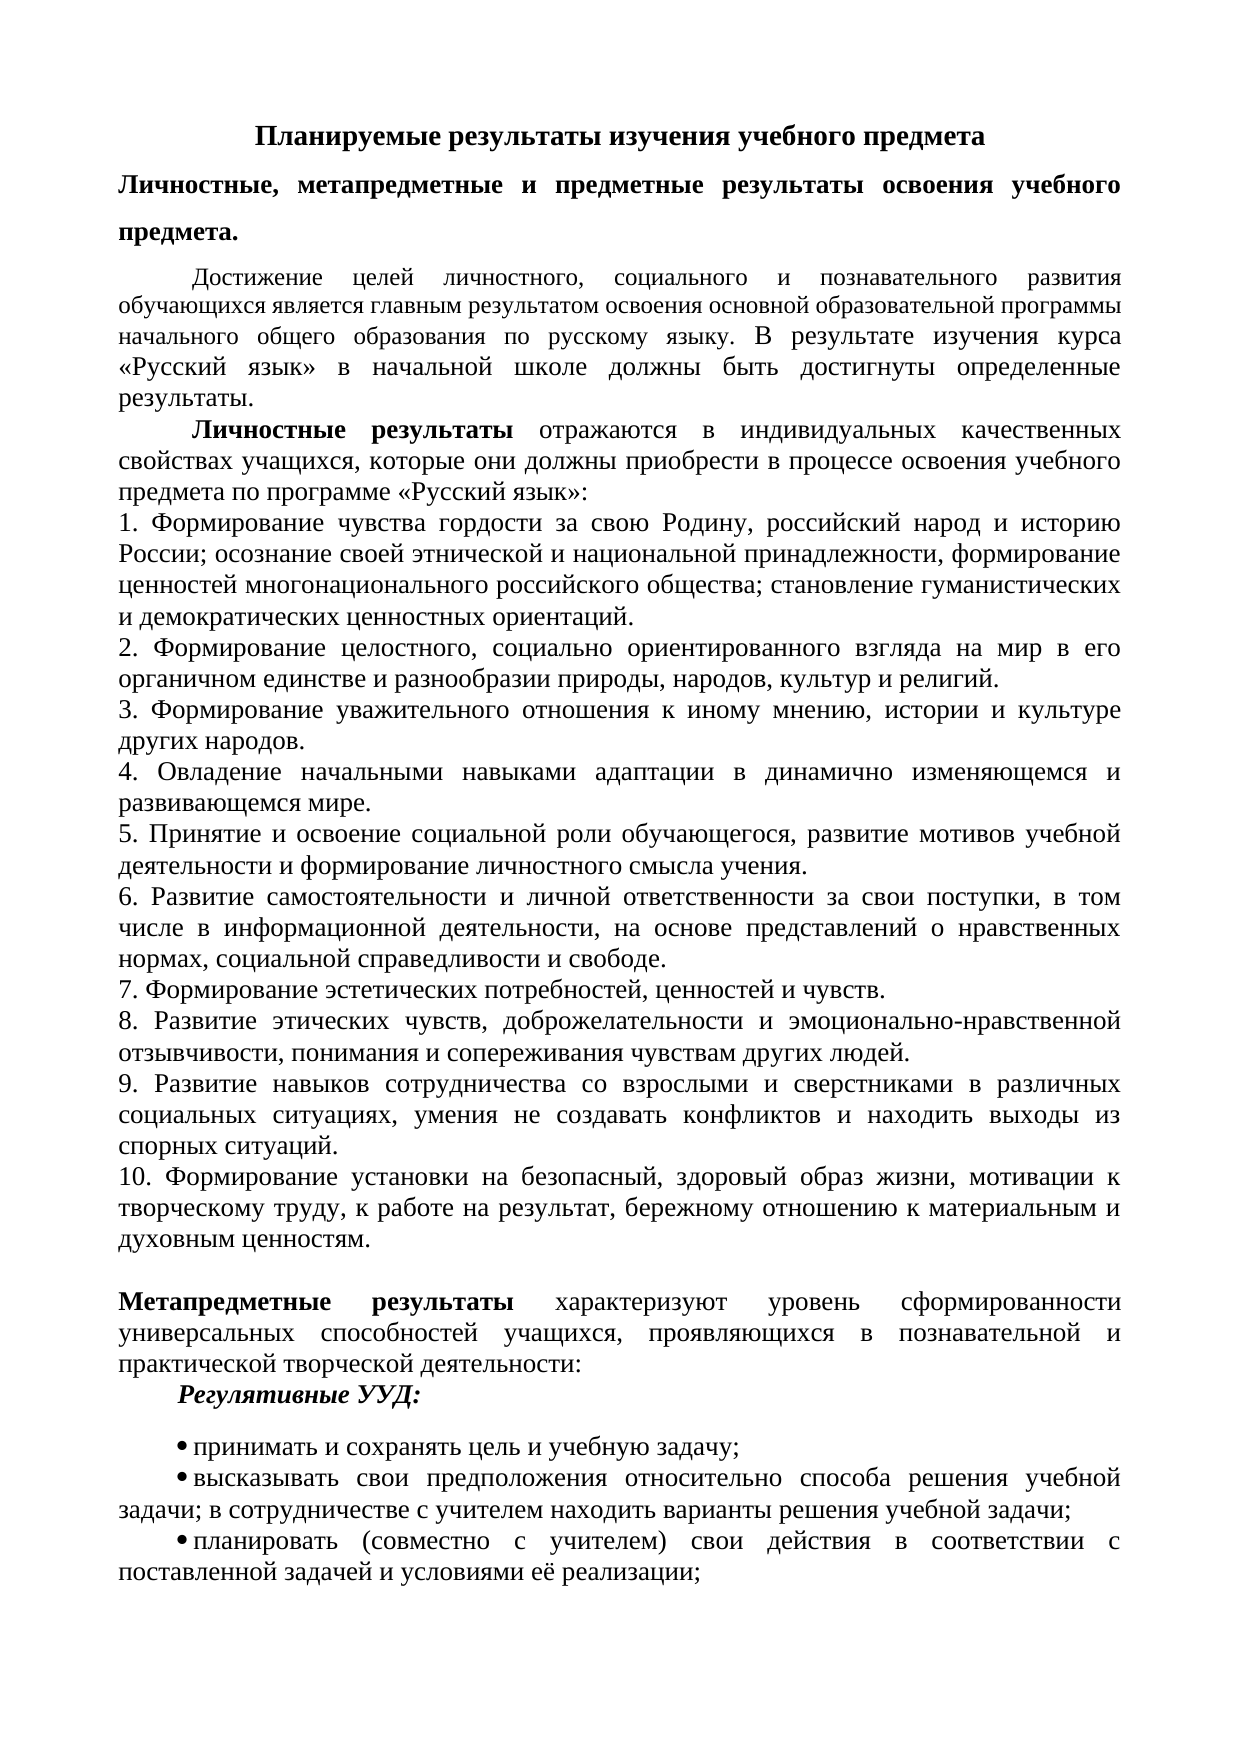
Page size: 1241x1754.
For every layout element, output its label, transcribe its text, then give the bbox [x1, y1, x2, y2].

text Личностные, метапредметные и предметные результаты освоения учебного предмета. [118, 168, 1122, 246]
text 5. Принятие и освоение социальной роли обучающегося, развитие мотивов учебной деятельности и формирование личностного смысла учения. [118, 818, 1122, 880]
text Достижение целей личностного, социального и познавательного развития обучающихся является главным результатом освоения основной образовательной программы начального общего образования по русскому языку. В результате изучения курса «Русский язык» в начальной школе должны быть достигнуты определенные результаты. [118, 262, 1122, 413]
text 1. Формирование чувства гордости за свою Родину, российский народ и историю России; осознание своей этнической и национальной принадлежности, формирование ценностей многонационального российского общества; становление гуманистических и демократических ценностных ориентаций. [118, 506, 1122, 631]
text Метапредметные результаты характеризуют уровень сформированности универсальных способностей учащихся, проявляющихся в познавательной и практической творческой деятельности: [118, 1285, 1122, 1378]
text 10. Формирование установки на безопасный, здоровый образ жизни, мотивации к творческому труду, к работе на результат, бережному отношению к материальным и духовным ценностям. [118, 1160, 1122, 1254]
text 7. Формирование эстетических потребностей, ценностей и чувств. [118, 973, 1122, 1004]
text 2. Формирование целостного, социально ориентированного взгляда на мир в его органичном единстве и разнообразии природы, народов, культур и религий. [118, 631, 1122, 693]
text Личностные результаты отражаются в индивидуальных качественных свойствах учащихся, которые они должны приобрести в процессе освоения учебного предмета по программе «Русский язык»: [118, 413, 1122, 506]
text 9. Развитие навыков сотрудничества со взрослыми и сверстниками в различных социальных ситуациях, умения не создавать конфликтов и находить выходы из спорных ситуаций. [118, 1067, 1122, 1160]
text Регулятивные УУД: [118, 1378, 1122, 1409]
list планировать (совместно с учителем) свои действия в соответствии с поставленной задачей и условиями её реализации; [118, 1524, 1122, 1586]
text 8. Развитие этических чувств, доброжелательности и эмоционально-нравственной отзывчивости, понимания и сопереживания чувствам других людей. [118, 1004, 1122, 1067]
text 4. Овладение начальными навыками адаптации в динамично изменяющемся и развивающемся мире. [118, 755, 1122, 818]
list высказывать свои предположения относительно способа решения учебной задачи; в сотрудничестве с учителем находить варианты решения учебной задачи; [118, 1461, 1122, 1524]
text 6. Развитие самостоятельности и личной ответственности за свои поступки, в том числе в информационной деятельности, на основе представлений о нравственных нормах, социальной справедливости и свободе. [118, 880, 1122, 973]
text Планируемые результаты изучения учебного предмета [118, 118, 1122, 152]
text 3. Формирование уважительного отношения к иному мнению, истории и культуре других народов. [118, 693, 1122, 755]
list принимать и сохранять цель и учебную задачу; [118, 1430, 1122, 1461]
